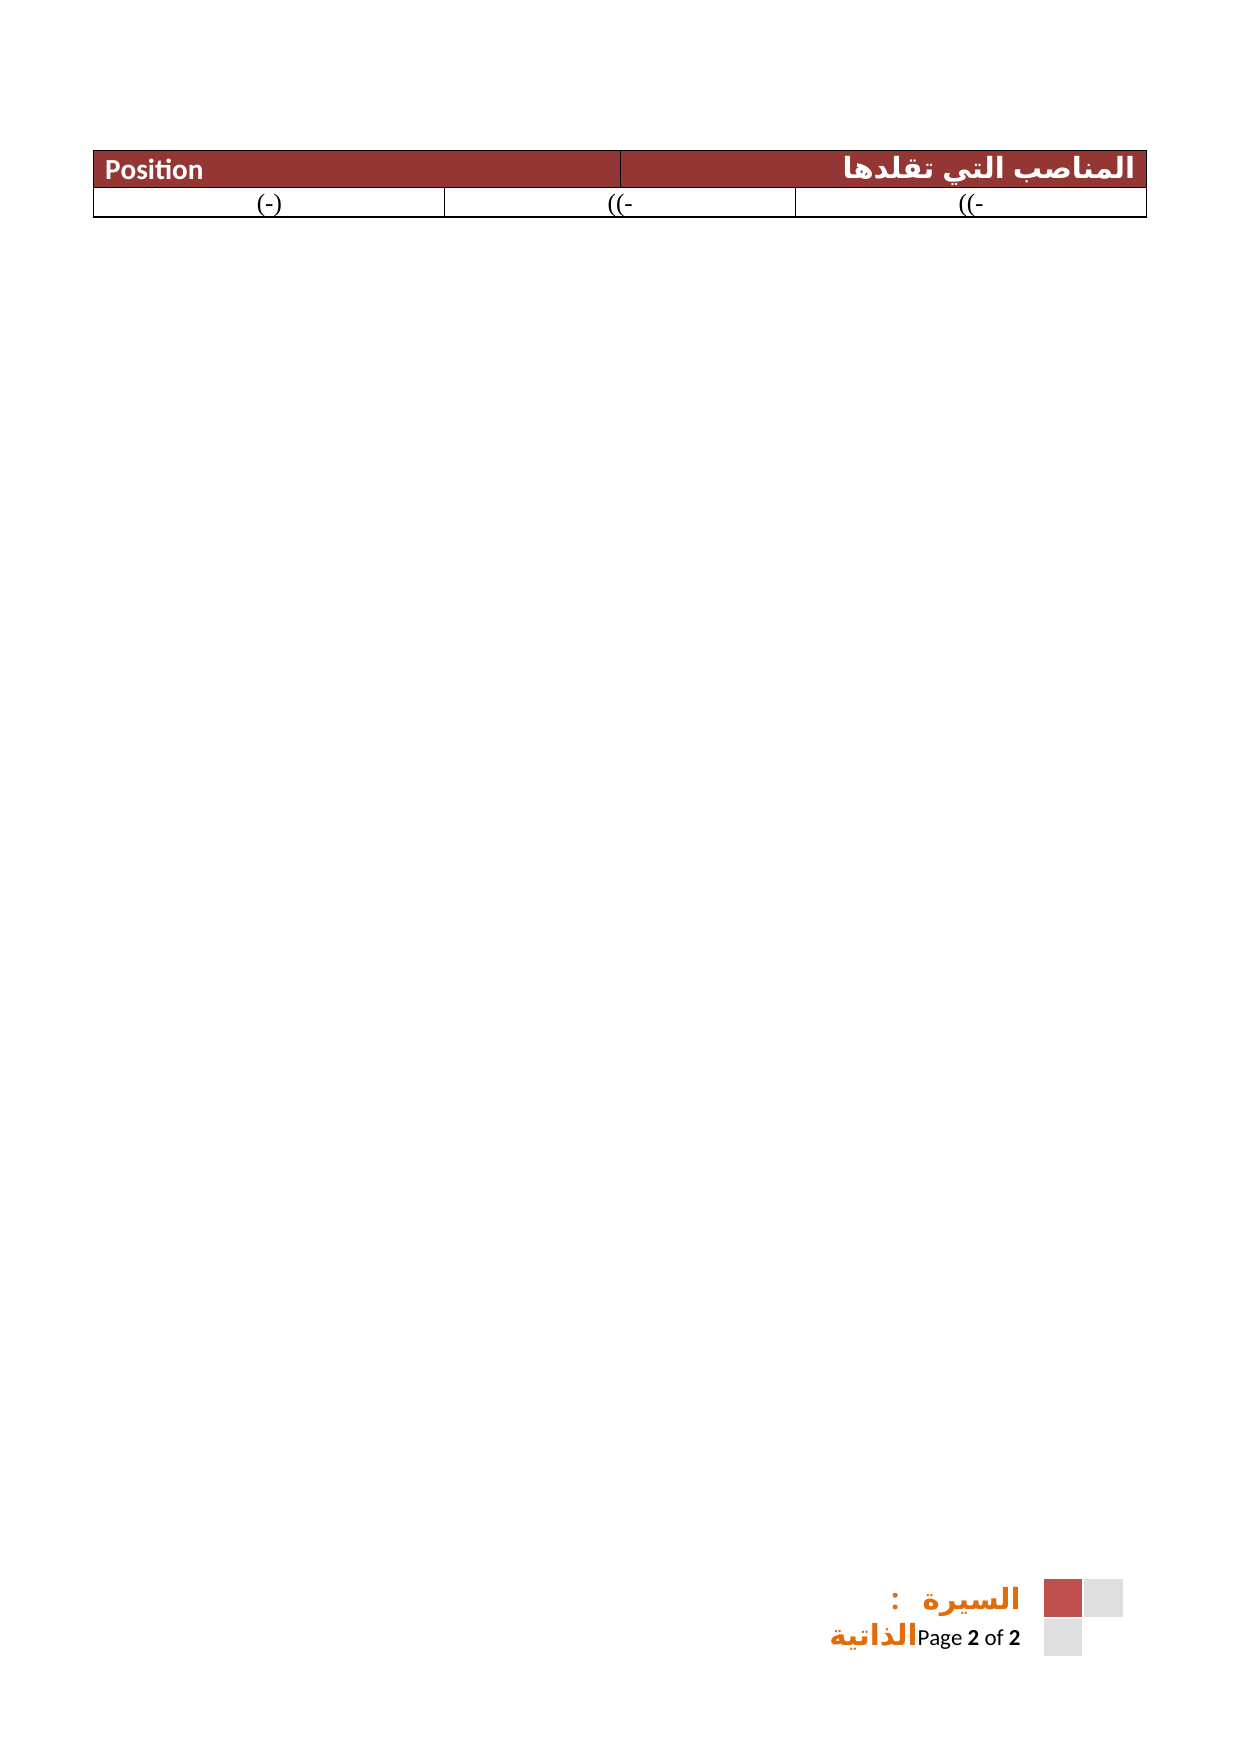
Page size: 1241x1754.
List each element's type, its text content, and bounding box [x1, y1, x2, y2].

table_header المناصب التي تقلدها [621, 151, 1146, 187]
table_cell (-) [94, 188, 444, 216]
table_cell -)) [445, 188, 795, 216]
table_cell -)) [796, 188, 1146, 216]
table_header Position [94, 151, 620, 187]
